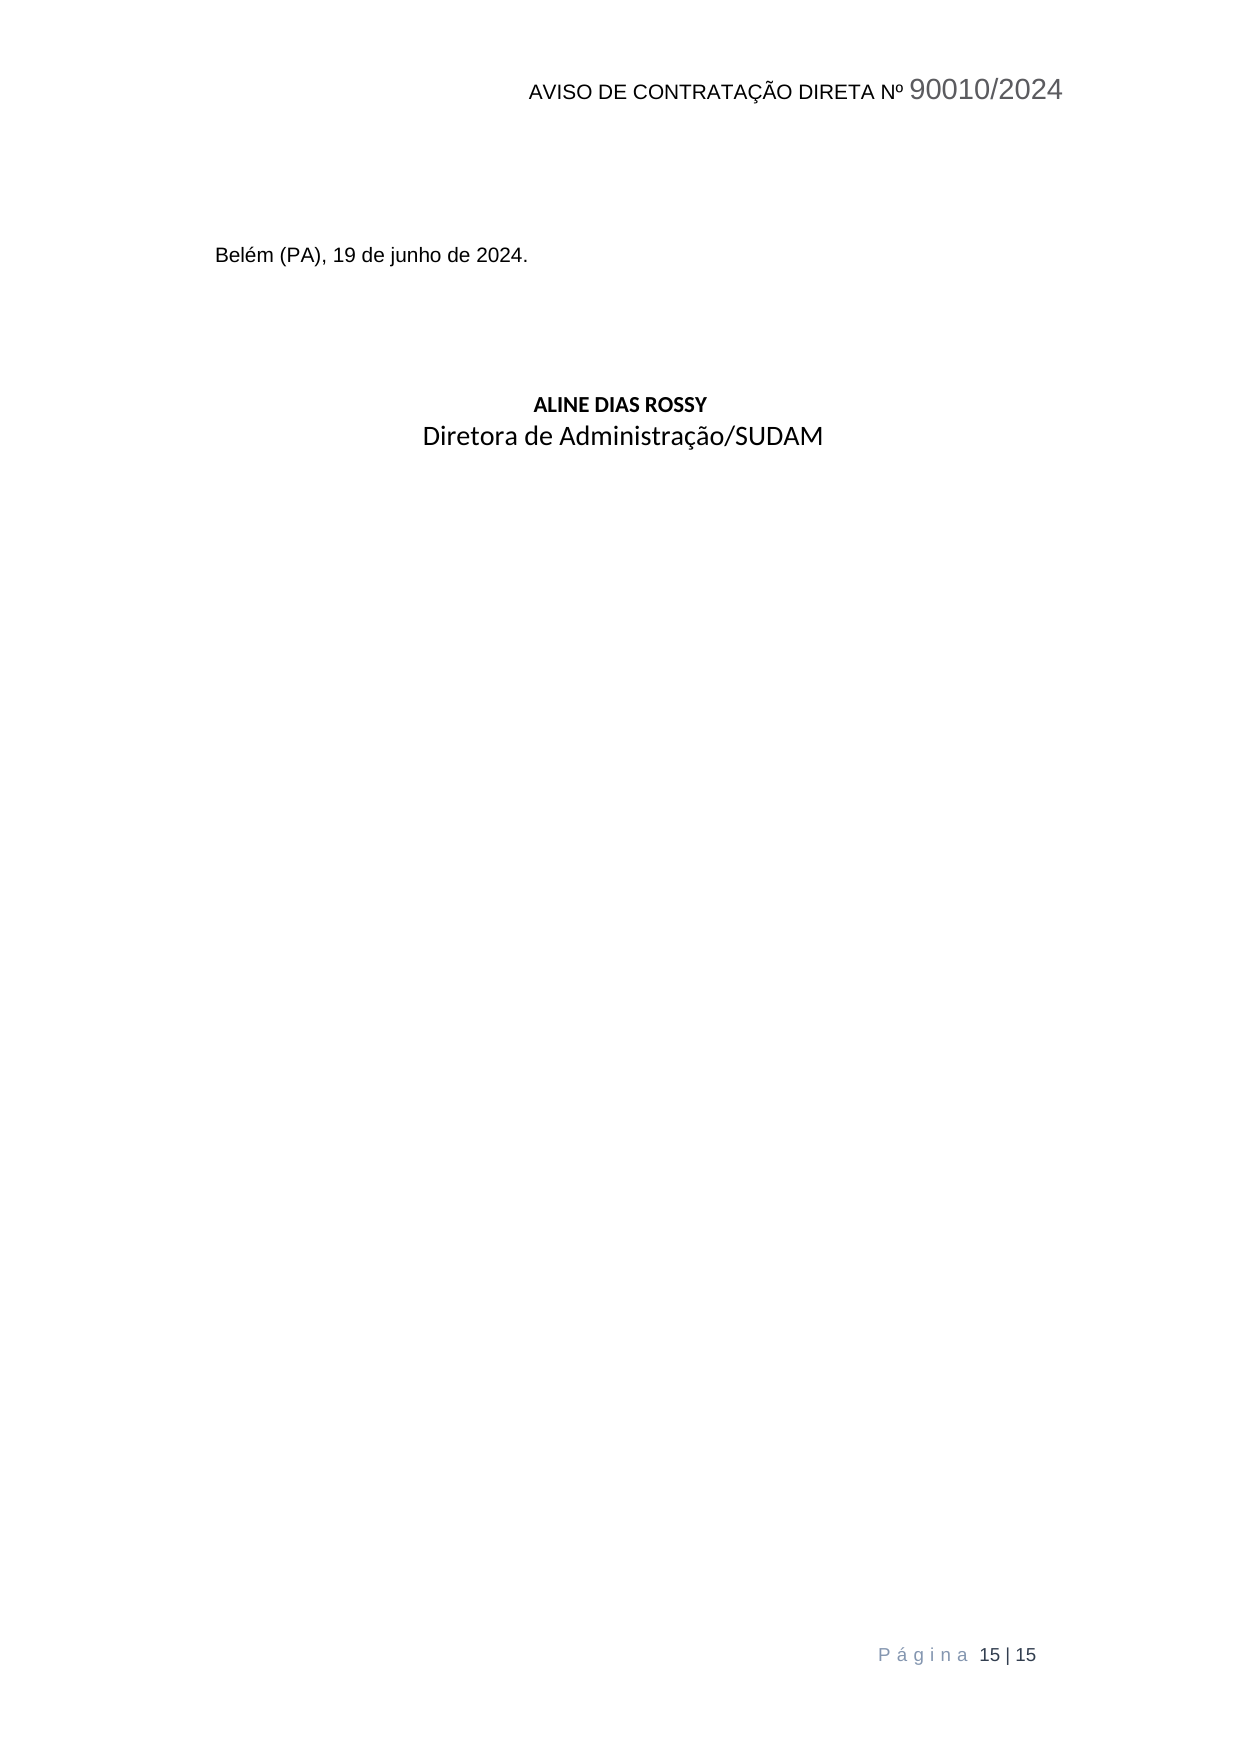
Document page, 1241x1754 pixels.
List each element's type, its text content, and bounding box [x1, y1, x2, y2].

text Diretora de Administração/SUDAM [177, 418, 1063, 453]
text Belém (PA), 19 de junho de 2024. [215, 243, 1064, 267]
text ALINE DIAS ROSSY [177, 390, 1063, 418]
